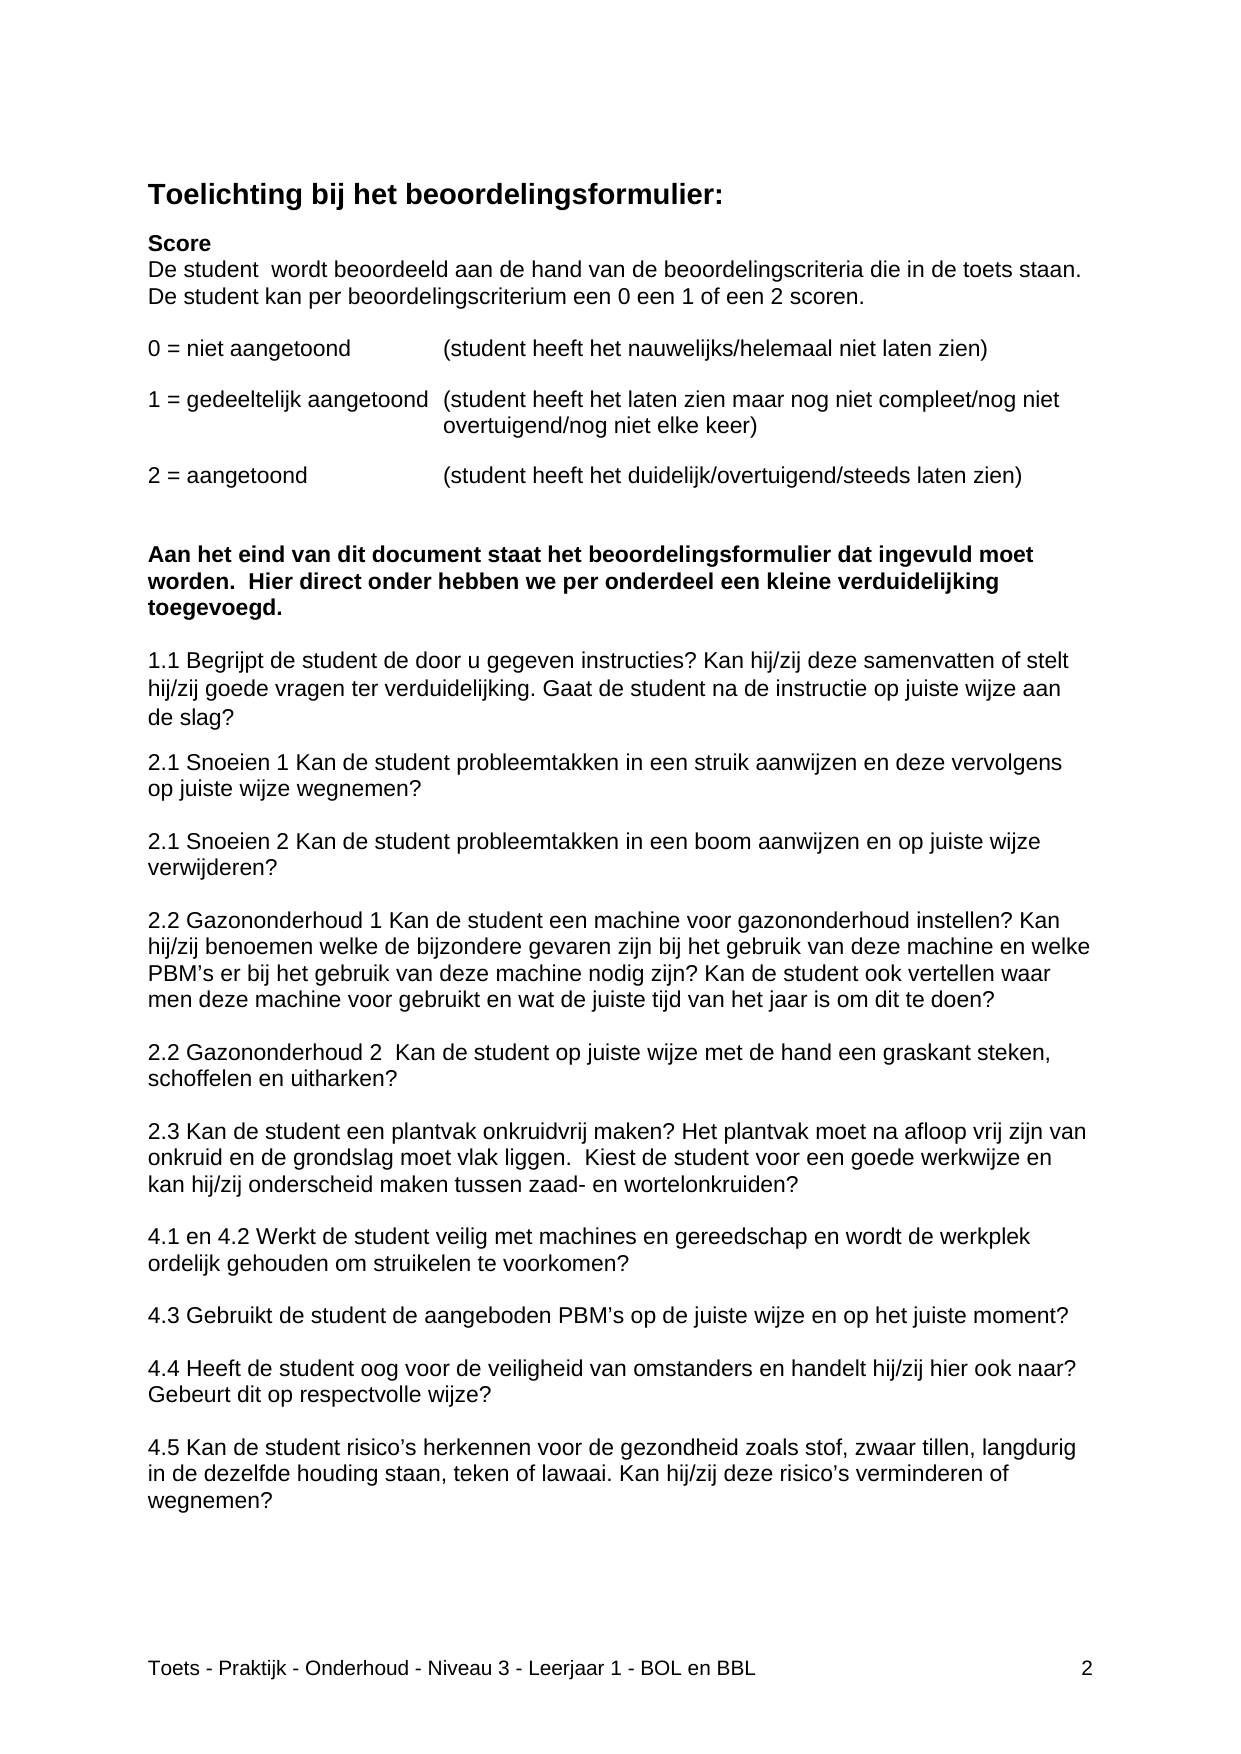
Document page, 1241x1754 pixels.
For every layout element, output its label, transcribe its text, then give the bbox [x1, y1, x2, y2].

text 1 = gedeeltelijk aangetoond (student heeft het laten zien maar nog niet compleet/nog niet overtuigend/nog niet elke keer) [148, 386, 1093, 462]
text Score [148, 230, 1093, 256]
text 2.1 Snoeien 1 Kan de student probleemtakken in een struik aanwijzen en deze vervolgens op juiste wijze wegnemen? [148, 749, 1093, 802]
text 1.1 Begrijpt de student de door u gegeven instructies? Kan hij/zij deze samenvatten of stelt hij/zij goede vragen ter verduidelijking. Gaat de student na de instructie op juiste wijze aan de slag? [148, 647, 1093, 730]
text 4.5 Kan de student risico’s herkennen voor de gezondheid zoals stof, zwaar tillen, langdurig in de dezelfde houding staan, teken of lawaai. Kan hij/zij deze risico’s verminderen of wegnemen? [148, 1434, 1093, 1513]
text 2 = aangetoond (student heeft het duidelijk/overtuigend/steeds laten zien) [148, 462, 1093, 489]
text 4.4 Heeft de student oog voor de veiligheid van omstanders en handelt hij/zij hier ook naar? Gebeurt dit op respectvolle wijze? [148, 1355, 1093, 1408]
text 4.1 en 4.2 Werkt de student veilig met machines en gereedschap en wordt de werkplek ordelijk gehouden om struikelen te voorkomen? [148, 1223, 1093, 1276]
text 4.3 Gebruikt de student de aangeboden PBM’s op de juiste wijze en op het juiste moment? [148, 1302, 1093, 1329]
text 2.2 Gazononderhoud 1 Kan de student een machine voor gazononderhoud instellen? Kan hij/zij benoemen welke de bijzondere gevaren zijn bij het gebruik van deze machine en welke PBM’s er bij het gebruik van deze machine nodig zijn? Kan de student ook vertellen waar men deze machine voor gebruikt en wat de juiste tijd van het jaar is om dit te doen? [148, 907, 1093, 1012]
text De student wordt beoordeeld aan de hand van de beoordelingscriteria die in de toets staan. De student kan per beoordelingscriterium een 0 een 1 of een 2 scoren. [148, 256, 1093, 309]
text Aan het eind van dit document staat het beoordelingsformulier dat ingevuld moet worden. Hier direct onder hebben we per onderdeel een kleine verduidelijking toegevoegd. [148, 541, 1093, 621]
text 2.1 Snoeien 2 Kan de student probleemtakken in een boom aanwijzen en op juiste wijze verwijderen? [148, 828, 1093, 881]
text 2.3 Kan de student een plantvak onkruidvrij maken? Het plantvak moet na afloop vrij zijn van onkruid en de grondslag moet vlak liggen. Kiest de student voor een goede werkwijze en kan hij/zij onderscheid maken tussen zaad- en wortelonkruiden? [148, 1118, 1093, 1197]
text 2.2 Gazononderhoud 2 Kan de student op juiste wijze met de hand een graskant steken, schoffelen en uitharken? [148, 1039, 1093, 1091]
text Toelichting bij het beoordelingsformulier: [148, 177, 1093, 211]
text 0 = niet aangetoond (student heeft het nauwelijks/helemaal niet laten zien) [148, 335, 1093, 386]
